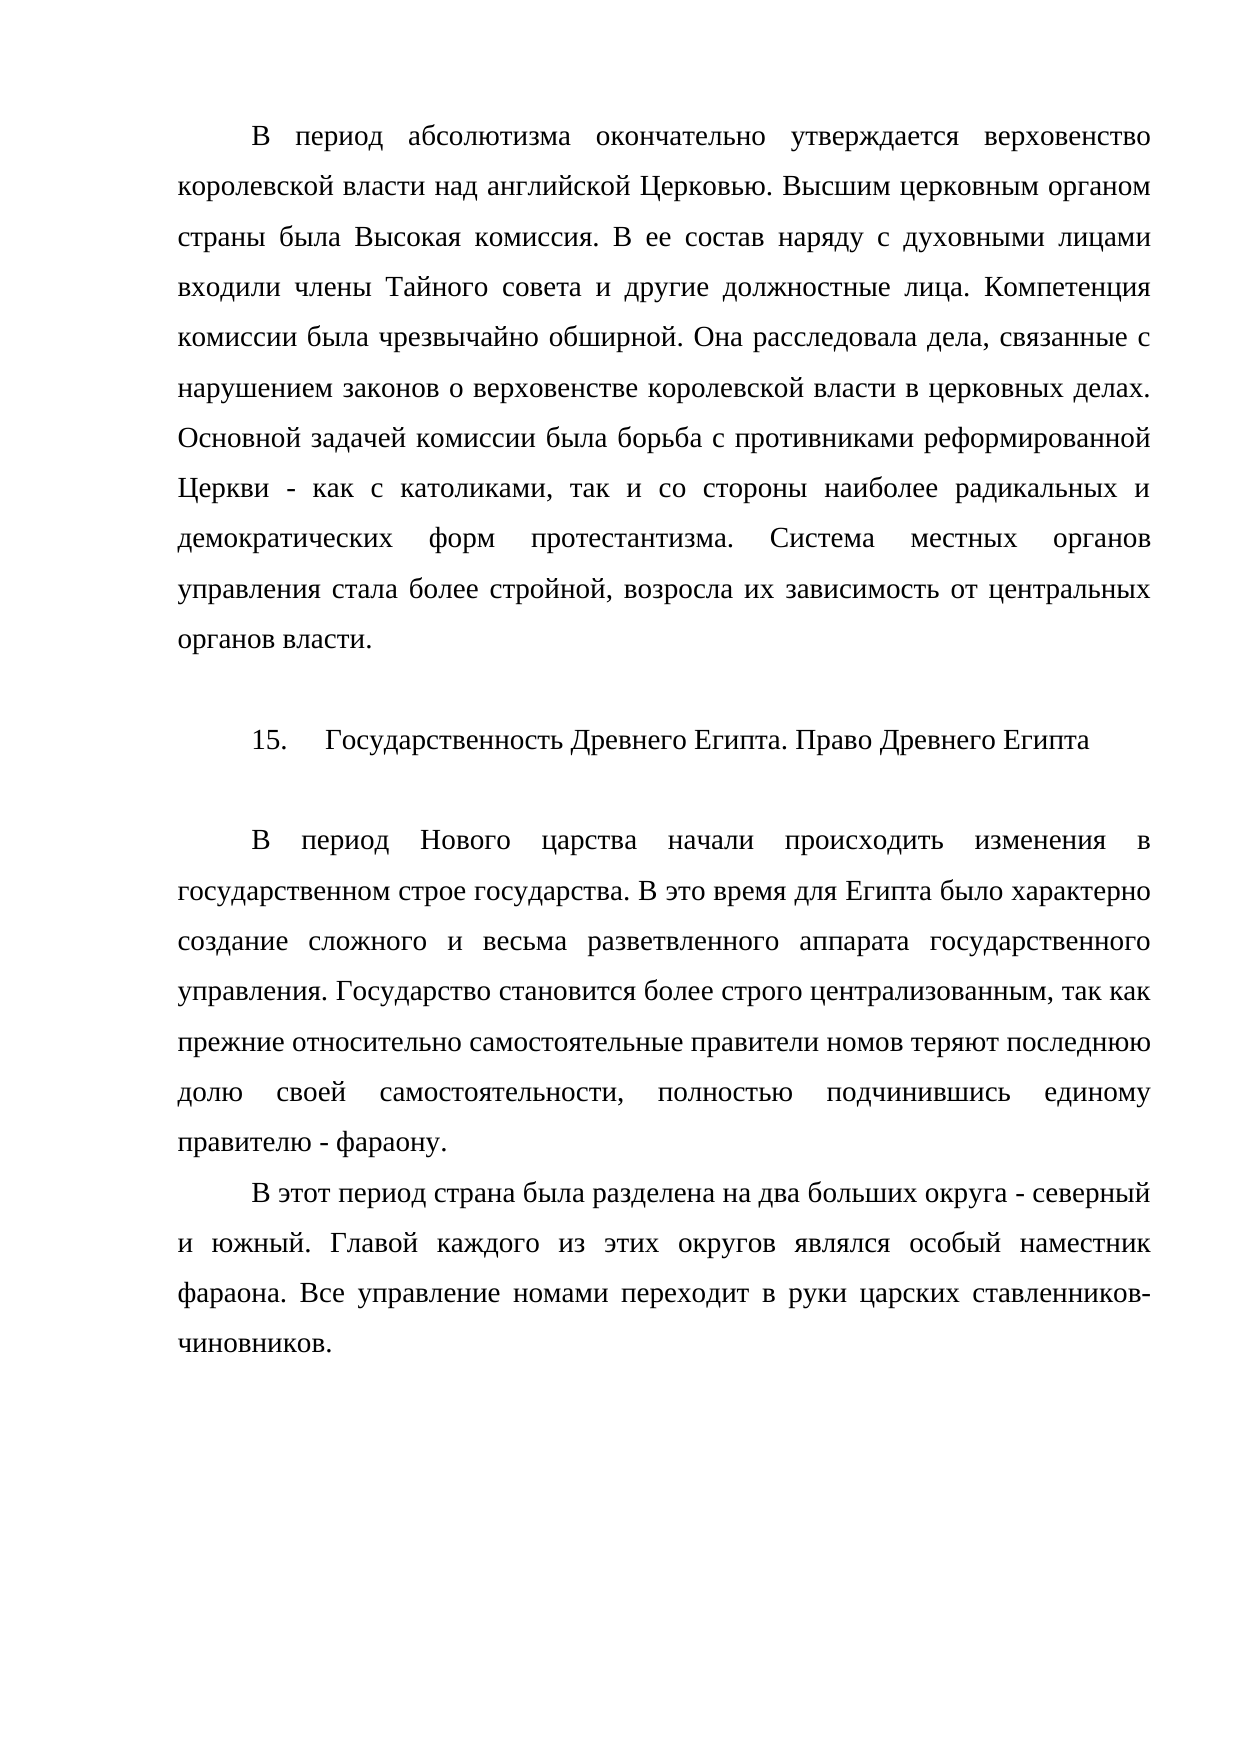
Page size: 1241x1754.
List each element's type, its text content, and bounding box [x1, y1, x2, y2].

text В этот период страна была разделена на два больших округа - северный и южный. Главой каждого из этих округов являлся особый наместник фараона. Все управление номами переходит в руки царских ставленников-чиновников. [177, 1175, 1152, 1359]
list Государственность Древнего Египта. Право Древнего Египта [177, 722, 1152, 755]
text В период абсолютизма окончательно утверждается верховенство королевской власти над английской Церковью. Высшим церковным органом страны была Высокая комиссия. В ее состав наряду с духовными лицами входили члены Тайного совета и другие должностные лица. Компетенция комиссии была чрезвычайно обширной. Она расследовала дела, связанные с нарушением законов о верховенстве королевской власти в церковных делах. Основной задачей комиссии была борьба с противниками реформированной Церкви - как с католиками, так и со стороны наиболее радикальных и демократических форм протестантизма. Система местных органов управления стала более стройной, возросла их зависимость от центральных органов власти. [177, 118, 1152, 655]
text В период Нового царства начали происходить изменения в государственном строе государства. В это время для Египта было характерно создание сложного и весьма разветвленного аппарата государственного управления. Государство становится более строго централизованным, так как прежние относительно самостоятельные правители номов теряют последнюю долю своей самостоятельности, полностью подчинившись единому правителю - фараону. [177, 822, 1152, 1158]
